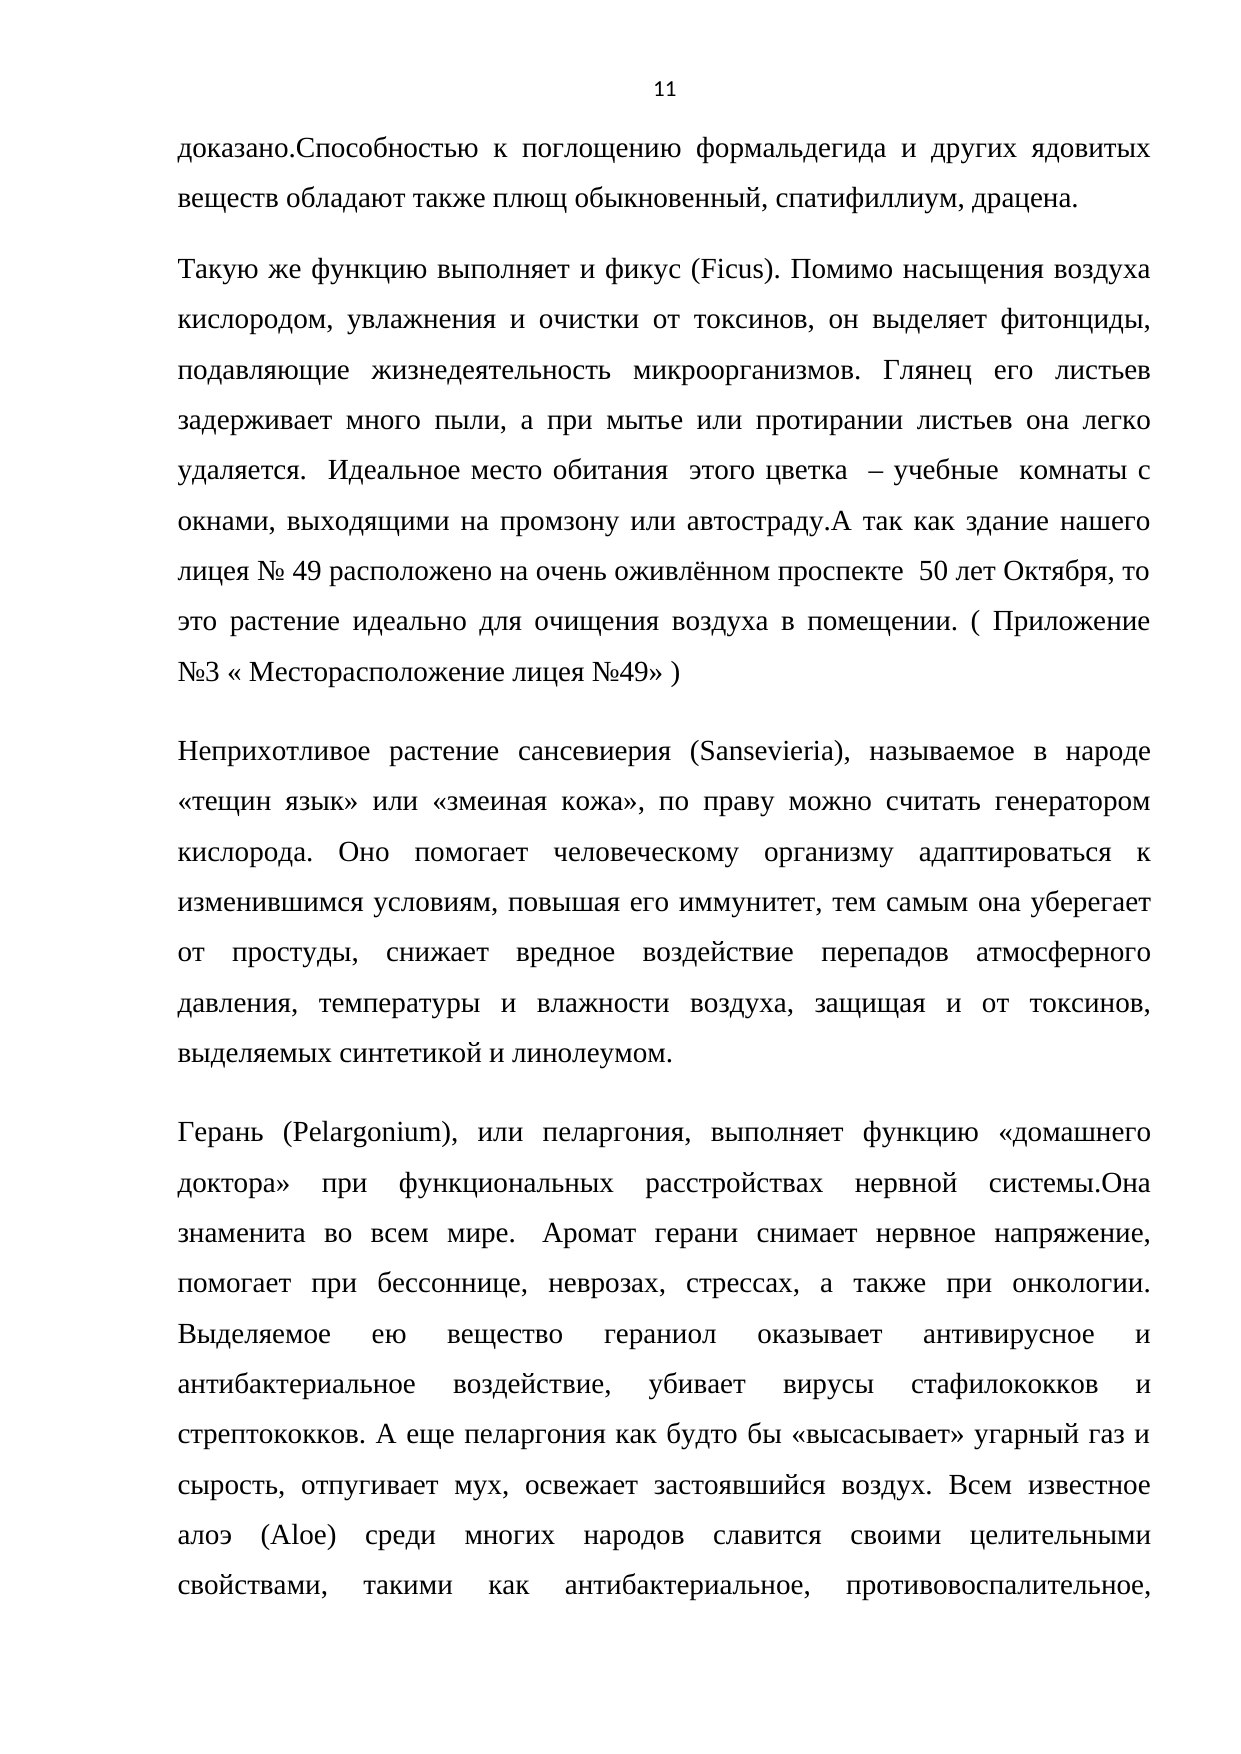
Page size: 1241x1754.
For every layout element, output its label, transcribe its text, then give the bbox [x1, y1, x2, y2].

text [177, 130, 1152, 214]
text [177, 1114, 1152, 1601]
text Такую же функцию выполняет и фикус (Ficus). Помимо насыщения воздуха кислородом, увлажнения и очистки от токсинов, он выделяет фитонциды, подавляющие жизнедеятельность микроорганизмов. Глянец его листьев задерживает много пыли, а при мытье или протирании листьев она легко удаляется. Идеальное место обитания этого цветка – учебные комнаты с окнами, выходящими на промзону или автостраду.А так как здание нашего лицея № 49 расположено на очень оживлённом проспекте 50 лет Октября, то это растение идеально для очищения воздуха в помещении. ( Приложение №3 « Месторасположение лицея №49» ) [177, 251, 1152, 687]
text Неприхотливое растение сансевиерия (Sansevieria), называемое в народе «тещин язык» или «змеиная кожа», по праву можно считать генератором кислорода. Оно помогает человеческому организму адаптироваться к изменившимся условиям, повышая его иммунитет, тем самым она уберегает от простуды, снижает вредное воздействие перепадов атмосферного давления, температуры и влажности воздуха, защищая и от токсинов, выделяемых синтетикой и линолеумом. [177, 733, 1152, 1069]
